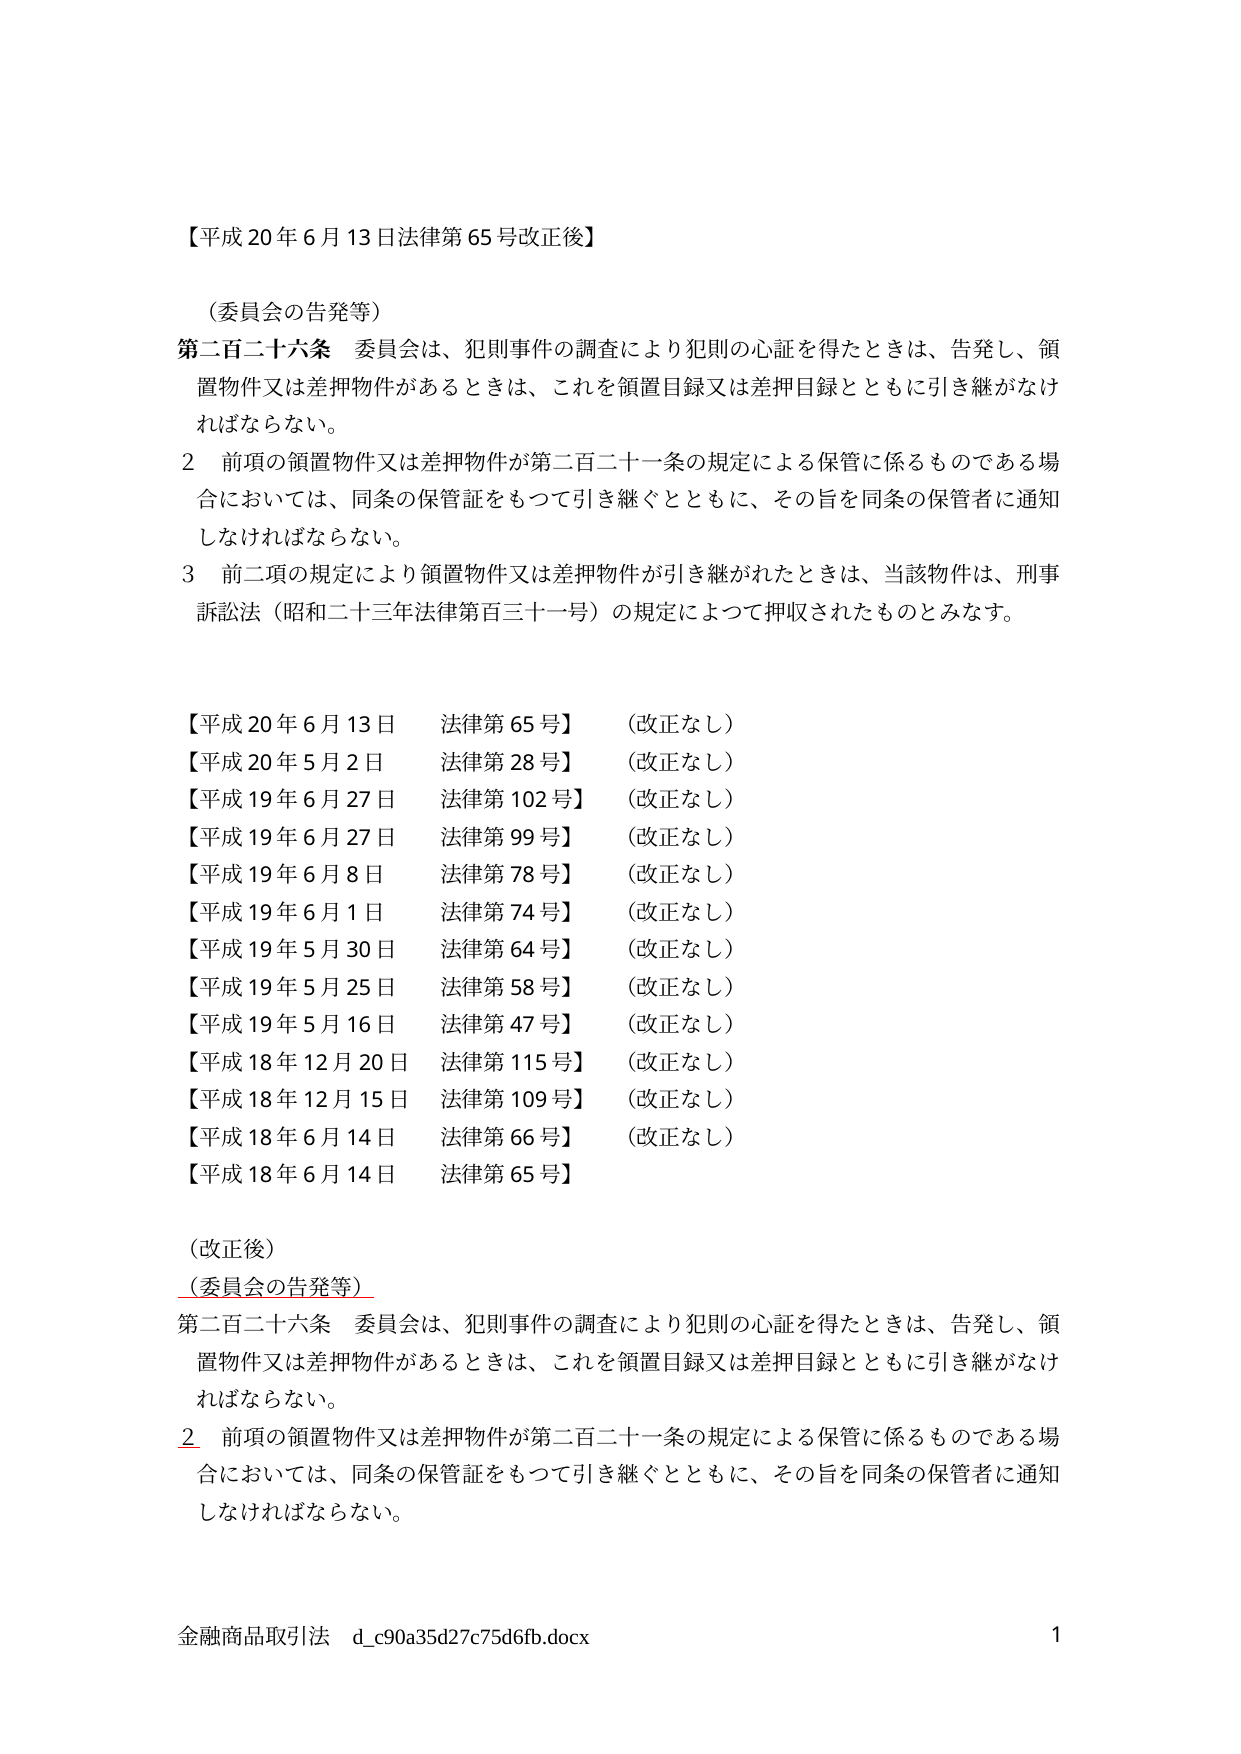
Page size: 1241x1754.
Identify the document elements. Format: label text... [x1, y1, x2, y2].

text ２ 前項の領置物件又は差押物件が第二百二十一条の規定による保管に係るものである場合においては、同条の保管証をもつて引き継ぐとともに、その旨を同条の保管者に通知しなければならない。 [177, 1417, 1063, 1529]
text 【平成19年5月25日 法律第58号】 （改正なし） [177, 967, 1063, 1004]
text 【平成18年6月14日 法律第66号】 （改正なし） [177, 1117, 1063, 1154]
text 【平成20年6月13日 法律第65号】 （改正なし） [177, 704, 1063, 742]
text 【平成19年6月1日 法律第74号】 （改正なし） [177, 892, 1063, 929]
text 第二百二十六条 委員会は、犯則事件の調査により犯則の心証を得たときは、告発し、領置物件又は差押物件があるときは、これを領置目録又は差押目録とともに引き継がなければならない。 [177, 329, 1063, 442]
text ３ 前二項の規定により領置物件又は差押物件が引き継がれたときは、当該物件は、刑事訴訟法（昭和二十三年法律第百三十一号）の規定によつて押収されたものとみなす。 [177, 554, 1063, 629]
text 【平成20年6月13日法律第65号改正後】 [177, 217, 1063, 254]
text （改正後） [177, 1229, 1063, 1267]
text 【平成19年6月8日 法律第78号】 （改正なし） [177, 854, 1063, 892]
text 【平成19年5月16日 法律第47号】 （改正なし） [177, 1004, 1063, 1042]
text 【平成19年5月30日 法律第64号】 （改正なし） [177, 929, 1063, 967]
text 【平成19年6月27日 法律第102号】 （改正なし） [177, 779, 1063, 817]
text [177, 1304, 1063, 1417]
text 【平成18年12月15日 法律第109号】 （改正なし） [177, 1079, 1063, 1117]
text （委員会の告発等） [177, 1267, 1063, 1304]
text 【平成19年6月27日 法律第99号】 （改正なし） [177, 817, 1063, 854]
text 【平成20年5月2日 法律第28号】 （改正なし） [177, 742, 1063, 779]
text 【平成18年12月20日 法律第115号】 （改正なし） [177, 1042, 1063, 1079]
text ２ 前項の領置物件又は差押物件が第二百二十一条の規定による保管に係るものである場合においては、同条の保管証をもつて引き継ぐとともに、その旨を同条の保管者に通知しなければならない。 [177, 442, 1063, 554]
text （委員会の告発等） [196, 292, 1063, 329]
text 【平成18年6月14日 法律第65号】 [177, 1154, 1063, 1192]
